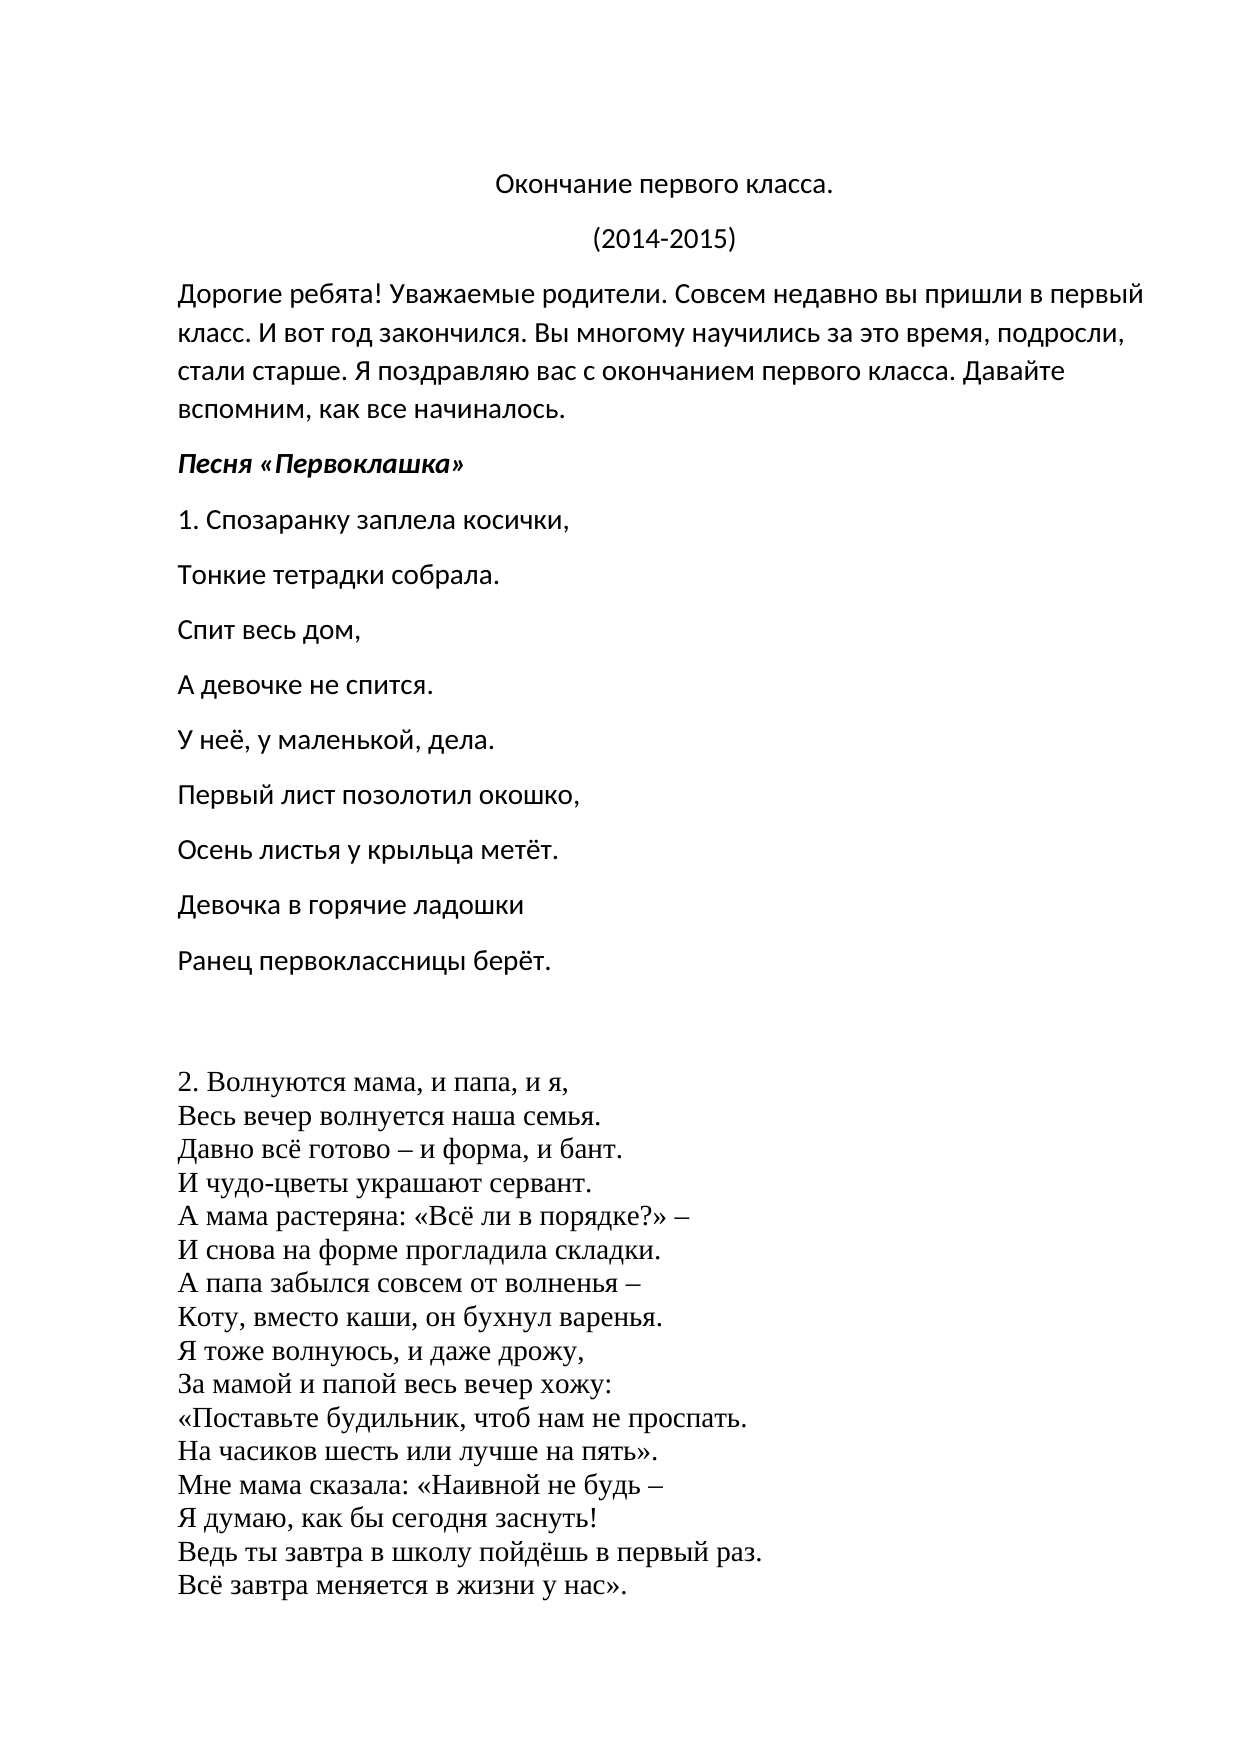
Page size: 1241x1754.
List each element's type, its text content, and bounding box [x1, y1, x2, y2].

text 2. Волнуются мама, и папа, и я, Весь вечер волнуется наша семья. Давно всё готово – и форма, и бант. И чудо-цветы украшают сервант. А мама растеряна: «Всё ли в порядке?» – И снова на форме прогладила складки. А папа забылся совсем от волненья – Коту, вместо каши, он бухнул варенья. Я тоже волнуюсь, и даже дрожу, За мамой и папой весь вечер хожу: «Поставьте будильник, чтоб нам не проспать. На часиков шесть или лучше на пять». Мне мама сказала: «Наивной не будь – Я думаю, как бы сегодня заснуть! Ведь ты завтра в школу пойдёшь в первый раз. Всё завтра меняется в жизни у нас». [177, 1064, 1152, 1601]
text Дорогие ребята! Уважаемые родители. Совсем недавно вы пришли в первый класс. И вот год закончился. Вы многому научились за это время, подросли, стали старше. Я поздравляю вас с окончанием первого класса. Давайте вспомним, как все начиналось. [177, 275, 1152, 426]
text Девочка в горячие ладошки [177, 886, 1152, 922]
text У неё, у маленькой, дела. [177, 721, 1152, 757]
text Спит весь дом, [177, 611, 1152, 647]
text (2014-2015) [177, 220, 1152, 256]
text Окончание первого класса. [177, 165, 1152, 201]
text А девочке не спится. [177, 666, 1152, 702]
text Ранец первоклассницы берёт. [177, 942, 1152, 977]
text Первый лист позолотил окошко, [177, 776, 1152, 812]
text Песня «Первоклашка» [177, 446, 1152, 481]
text 1. Спозаранку заплела косички, [177, 501, 1152, 536]
text Тонкие тетрадки собрала. [177, 556, 1152, 591]
text Осень листья у крыльца метёт. [177, 831, 1152, 867]
